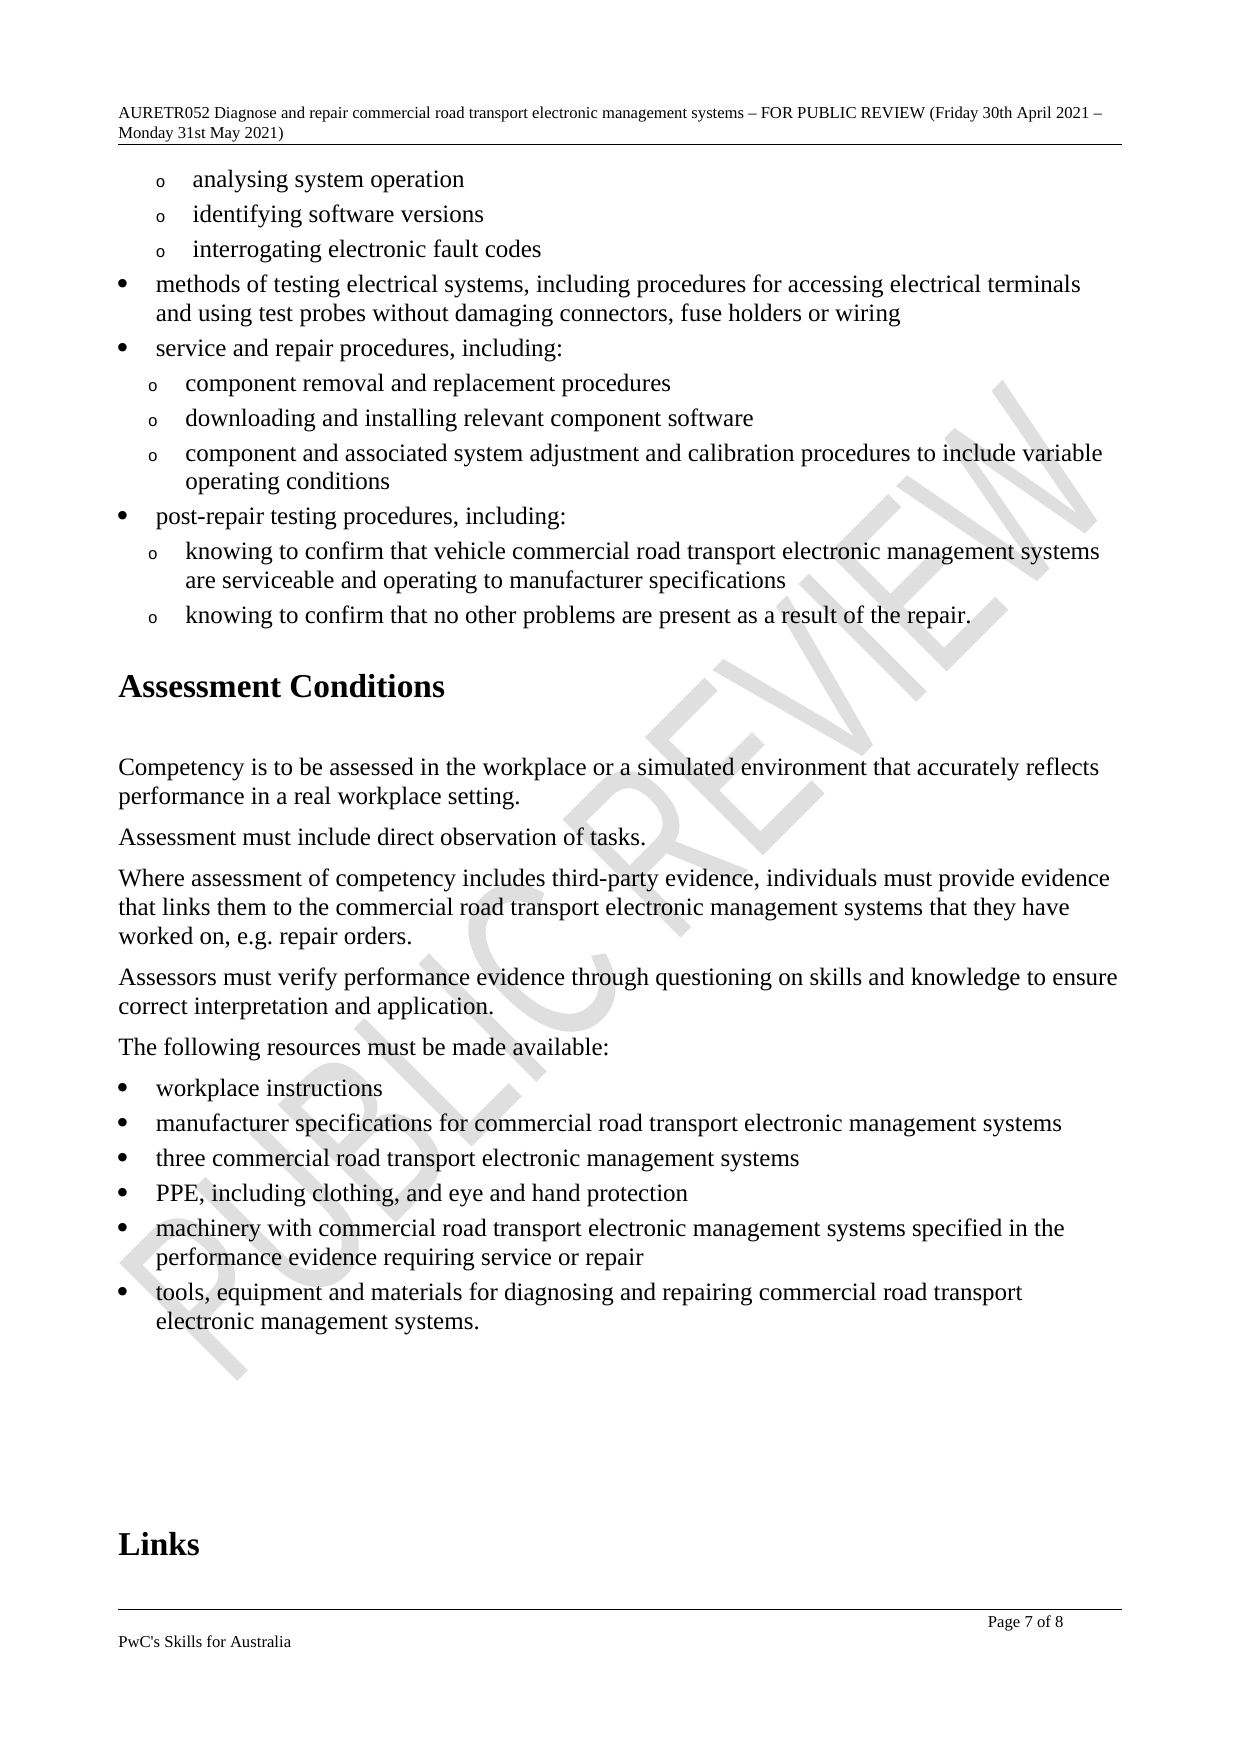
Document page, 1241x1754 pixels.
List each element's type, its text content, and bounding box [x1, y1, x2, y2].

list interrogating electronic fault codes [155, 234, 1122, 263]
list service and repair procedures, including: [118, 333, 1122, 361]
list post-repair testing procedures, including: [118, 501, 1122, 530]
text Where assessment of competency includes third-party evidence, individuals must provide evidence that links them to the commercial road transport electronic management systems that they have worked on, e.g. repair orders. [118, 863, 1122, 950]
list knowing to confirm that no other problems are present as a result of the repair. [148, 600, 1122, 629]
list tools, equipment and materials for diagnosing and repairing commercial road transport electronic management systems. [118, 1277, 1122, 1335]
subtitle Assessment Conditions [118, 666, 1122, 705]
list component removal and replacement procedures [148, 368, 1122, 396]
list knowing to confirm that vehicle commercial road transport electronic management systems are serviceable and operating to manufacturer specifications [148, 536, 1122, 594]
text Assessment must include direct observation of tasks. [118, 822, 1122, 851]
list analysing system operation [155, 164, 1122, 193]
subtitle Links [118, 1524, 1122, 1562]
list identifying software versions [155, 199, 1122, 228]
text Assessors must verify performance evidence through questioning on skills and knowledge to ensure correct interpretation and application. [118, 962, 1122, 1020]
list three commercial road transport electronic management systems [118, 1143, 1122, 1172]
list manufacturer specifications for commercial road transport electronic management systems [118, 1108, 1122, 1137]
list PPE, including clothing, and eye and hand protection [118, 1178, 1122, 1207]
text Competency is to be assessed in the workplace or a simulated environment that accurately reflects performance in a real workplace setting. [118, 752, 1122, 810]
list component and associated system adjustment and calibration procedures to include variable operating conditions [148, 438, 1122, 495]
text The following resources must be made available: [118, 1032, 1122, 1061]
list machinery with commercial road transport electronic management systems specified in the performance evidence requiring service or repair [118, 1213, 1122, 1271]
list methods of testing electrical systems, including procedures for accessing electrical terminals and using test probes without damaging connectors, fuse holders or wiring [118, 269, 1122, 326]
list downloading and installing relevant component software [148, 403, 1122, 431]
list workplace instructions [118, 1073, 1122, 1102]
